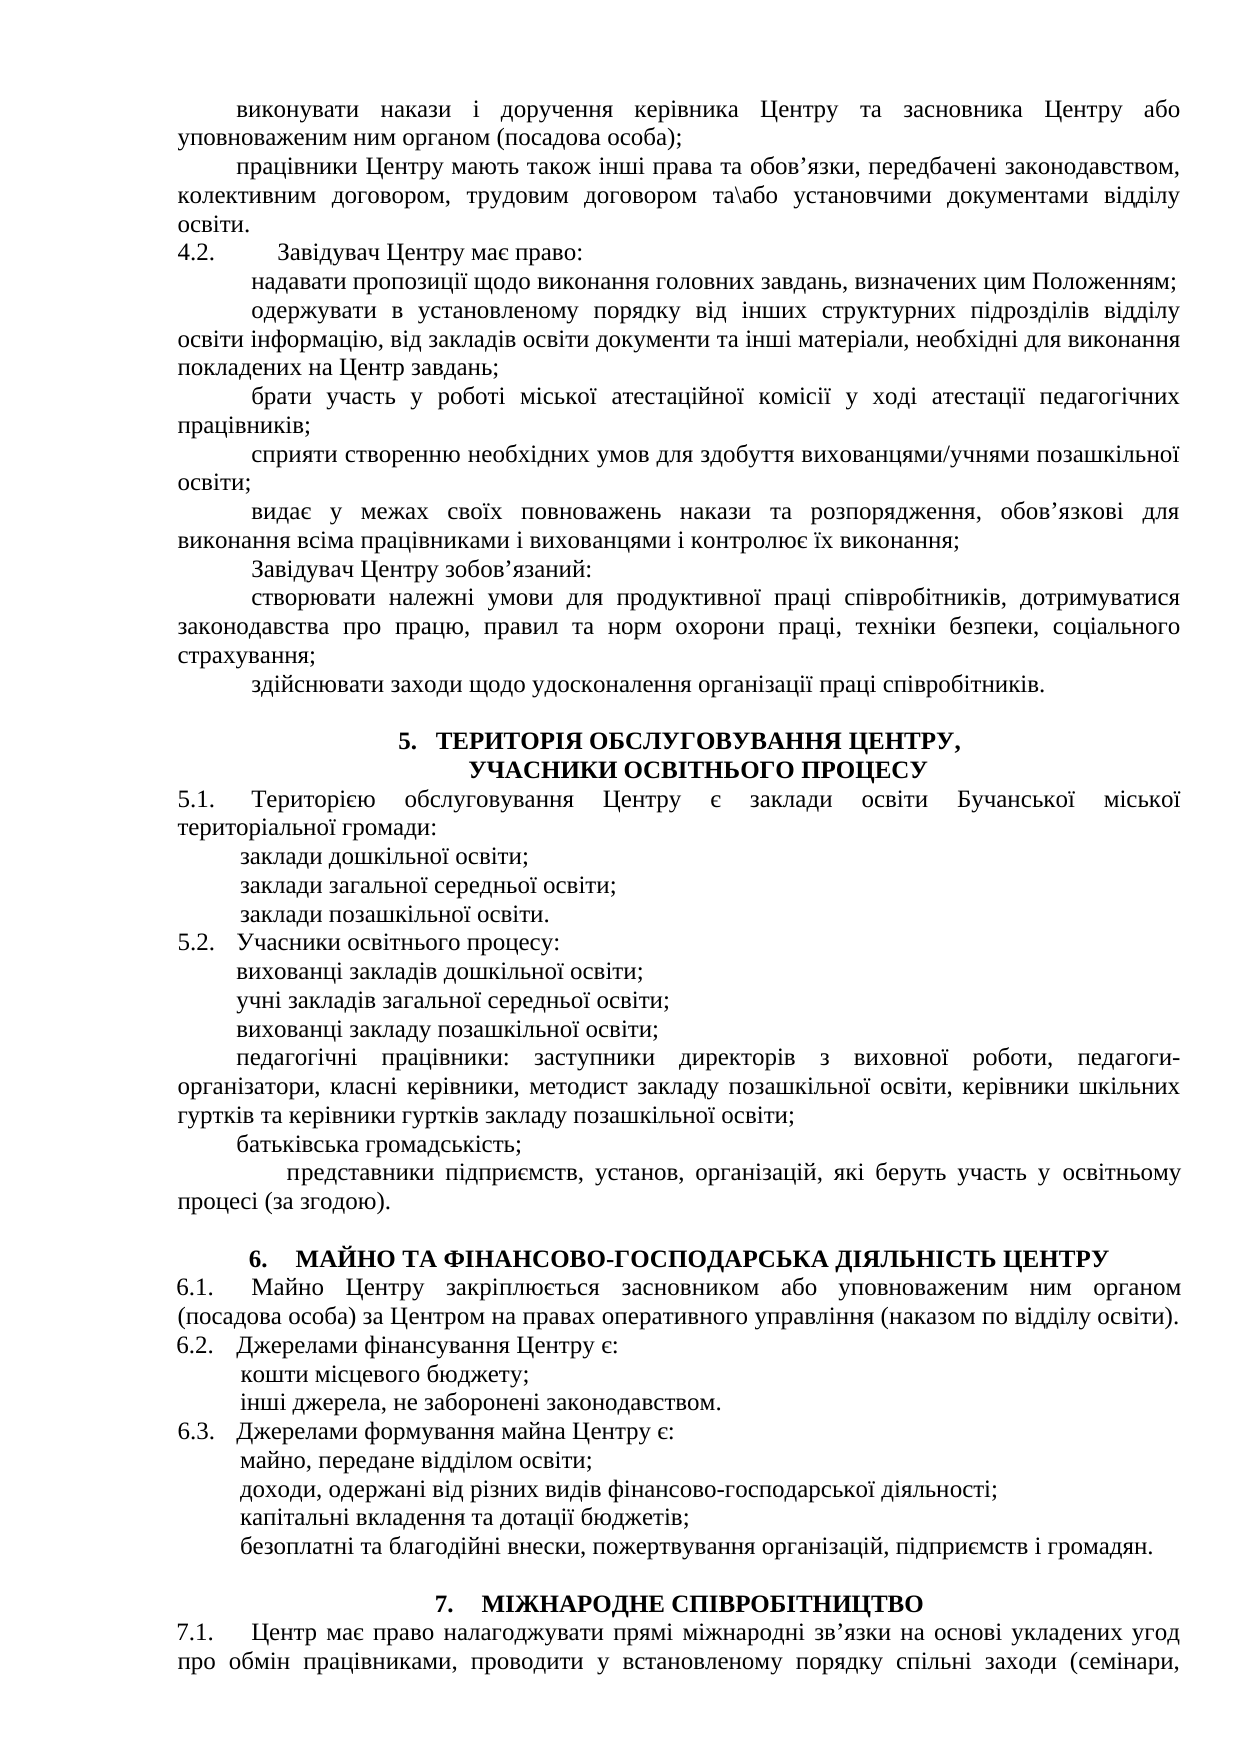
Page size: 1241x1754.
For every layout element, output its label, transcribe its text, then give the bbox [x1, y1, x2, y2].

text працівники Центру мають також інші права та обов’язки, передбачені законодавством, колективним договором, трудовим договором та\або установчими документами відділу освіти. [177, 151, 1181, 237]
list Завідувач Центру має право: [177, 237, 1181, 266]
text заклади дошкільної освіти; [177, 841, 1181, 870]
list вихованці закладу позашкільної освіти; [236, 1014, 1181, 1042]
text надавати пропозиції щодо виконання головних завдань, визначених цим Положенням; [251, 266, 1181, 295]
list вихованці закладів дошкільної освіти; [236, 956, 1181, 985]
list Джерелами формування майна Центру є: [177, 1416, 1181, 1445]
list ТЕРИТОРІЯ ОБСЛУГОВУВАННЯ ЦЕНТРУ, [177, 726, 1181, 755]
text одержувати в установленому порядку від інших структурних підрозділів відділу освіти інформацію, від закладів освіти документи та інші матеріали, необхідні для виконання покладених на Центр завдань; [177, 295, 1181, 381]
list Територією обслуговування Центру є заклади освіти Бучанської міської територіальної громади: [177, 784, 1181, 841]
text заклади загальної середньої освіти; [177, 870, 1181, 899]
text кошти місцевого бюджету; [177, 1359, 1181, 1387]
list МАЙНО ТА ФІНАНСОВО-ГОСПОДАРСЬКА ДІЯЛЬНІСТЬ ЦЕНТРУ [177, 1244, 1181, 1272]
text представники підприємств, установ, організацій, які беруть участь у освітньому процесі (за згодою). [177, 1157, 1181, 1215]
text Завідувач Центру зобов’язаний: [177, 554, 1181, 582]
list батьківська громадськість; [177, 1129, 1181, 1157]
text виконувати накази і доручення керівника Центру та засновника Центру або уповноваженим ним органом (посадова особа); [177, 94, 1181, 151]
list МІЖНАРОДНЕ СПІВРОБІТНИЦТВО [177, 1589, 1181, 1617]
text здійснювати заходи щодо удосконалення організації праці співробітників. [177, 669, 1181, 697]
text майно, передане відділом освіти; [177, 1445, 1181, 1474]
text капітальні вкладення та дотації бюджетів; [177, 1502, 1181, 1531]
text заклади позашкільної освіти. [177, 899, 1181, 927]
text сприяти створенню необхідних умов для здобуття вихованцями/учнями позашкільної освіти; [177, 439, 1181, 496]
text брати участь у роботі міської атестаційної комісії у ході атестації педагогічних працівників; [177, 381, 1181, 439]
text створювати належні умови для продуктивної праці співробітників, дотримуватися законодавства про працю, правил та норм охорони праці, техніки безпеки, соціального страхування; [177, 582, 1181, 669]
list Джерелами фінансування Центру є: [176, 1330, 1181, 1359]
list учні закладів загальної середньої освіти; [236, 985, 1181, 1014]
list УЧАСНИКИ ОСВІТНЬОГО ПРОЦЕСУ [215, 755, 1181, 784]
text доходи, одержані від різних видів фінансово-господарської діяльності; [177, 1474, 1181, 1502]
list педагогічні працівники: заступники директорів з виховної роботи, педагоги-організатори, класні керівники, методист закладу позашкільної освіти, керівники шкільних гуртків та керівники гуртків закладу позашкільної освіти; [177, 1042, 1181, 1129]
text видає у межах своїх повноважень накази та розпорядження, обов’язкові для виконання всіма працівниками і вихованцями і контролює їх виконання; [177, 496, 1181, 554]
list Майно Центру закріплюється засновником або уповноваженим ним органом (посадова особа) за Центром на правах оперативного управління (наказом по відділу освіти). [176, 1272, 1181, 1330]
text безоплатні та благодійні внески, пожертвування організацій, підприємств і громадян. [177, 1531, 1181, 1560]
text інші джерела, не заборонені законодавством. [177, 1387, 1181, 1416]
list Учасники освітнього процесу: [177, 927, 1181, 956]
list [176, 1617, 1181, 1675]
